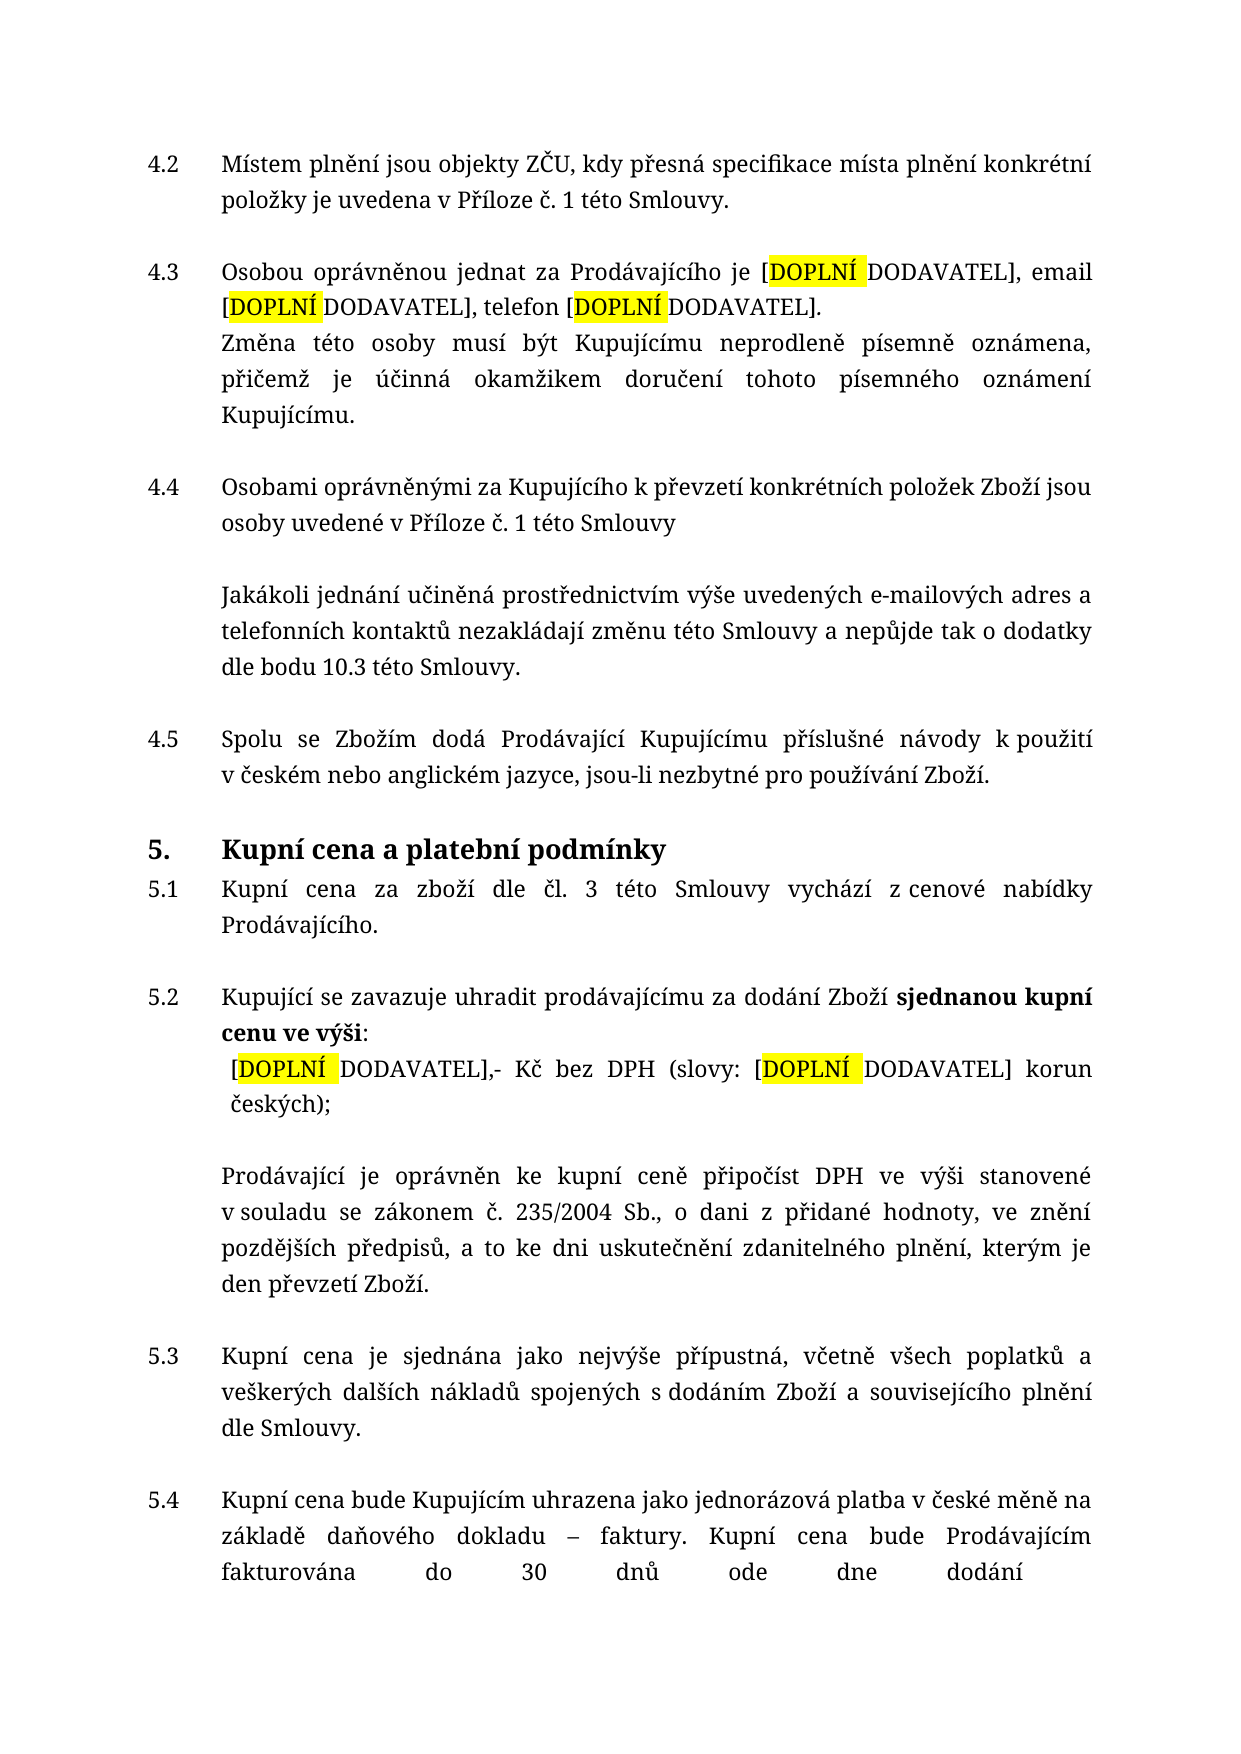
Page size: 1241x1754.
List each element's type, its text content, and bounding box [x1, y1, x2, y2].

text 5.3 Kupní cena je sjednána jako nejvýše přípustná, včetně všech poplatků a veškerých dalších nákladů spojených s dodáním Zboží a souvisejícího plnění dle Smlouvy. [148, 1340, 1093, 1443]
text Změna této osoby musí být Kupujícímu neprodleně písemně oznámena, přičemž je účinná okamžikem doručení tohoto písemného oznámení Kupujícímu. [148, 327, 1093, 430]
text 5. Kupní cena a platební podmínky [148, 830, 1093, 867]
text Prodávající je oprávněn ke kupní ceně připočíst DPH ve výši stanovené v souladu se zákonem č. 235/2004 Sb., o dani z přidané hodnoty, ve znění pozdějších předpisů, a to ke dni uskutečnění zdanitelného plnění, kterým je den převzetí Zboží. [221, 1160, 1093, 1299]
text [148, 1484, 1093, 1587]
text 5.2 Kupující se zavazuje uhradit prodávajícímu za dodání Zboží sjednanou kupní cenu ve výši: [148, 981, 1093, 1048]
text 4.2 Místem plnění jsou objekty ZČU, kdy přesná specifikace místa plnění konkrétní položky je uvedena v Příloze č. 1 této Smlouvy. [148, 148, 1093, 215]
text 5.1 Kupní cena za zboží dle čl. 3 této Smlouvy vychází z cenové nabídky Prodávajícího. [148, 873, 1093, 940]
list [DOPLNÍ DODAVATEL],- Kč bez DPH (slovy: [DOPLNÍ DODAVATEL] korun českých); [230, 1052, 1093, 1120]
text 4.5 Spolu se Zbožím dodá Prodávající Kupujícímu příslušné návody k použití v českém nebo anglickém jazyce, jsou-li nezbytné pro používání Zboží. [148, 723, 1093, 790]
text Jakákoli jednání učiněná prostřednictvím výše uvedených e-mailových adres a telefonních kontaktů nezakládají změnu této Smlouvy a nepůjde tak o dodatky dle bodu 10.3 této Smlouvy. [221, 579, 1093, 682]
text 4.4 Osobami oprávněnými za Kupujícího k převzetí konkrétních položek Zboží jsou osoby uvedené v Příloze č. 1 této Smlouvy [148, 471, 1093, 538]
text 4.3 Osobou oprávněnou jednat za Prodávajícího je [DOPLNÍ DODAVATEL], email [DOPLNÍ DODAVATEL], telefon [DOPLNÍ DODAVATEL]. [148, 255, 1093, 323]
